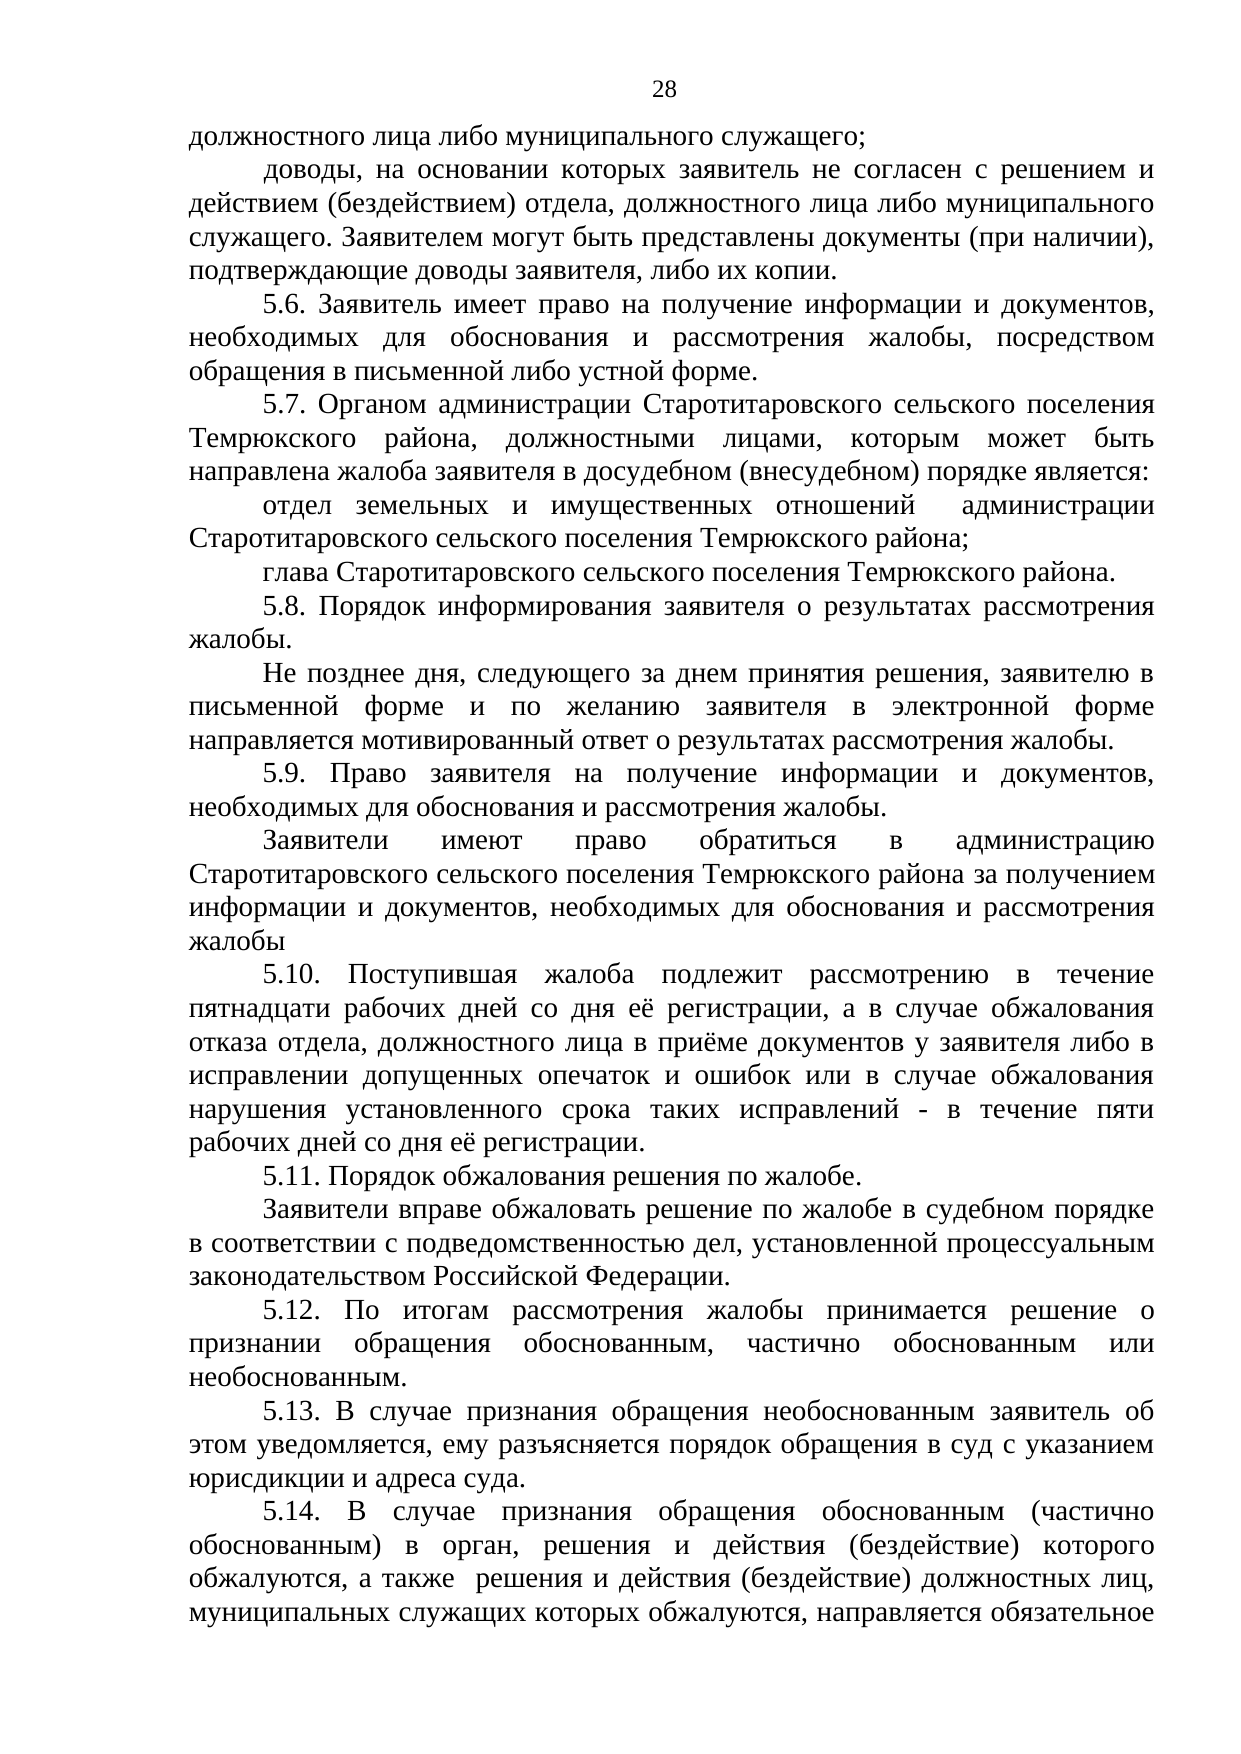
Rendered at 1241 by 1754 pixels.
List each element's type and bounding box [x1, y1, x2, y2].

table_cell [177, 118, 1167, 1627]
